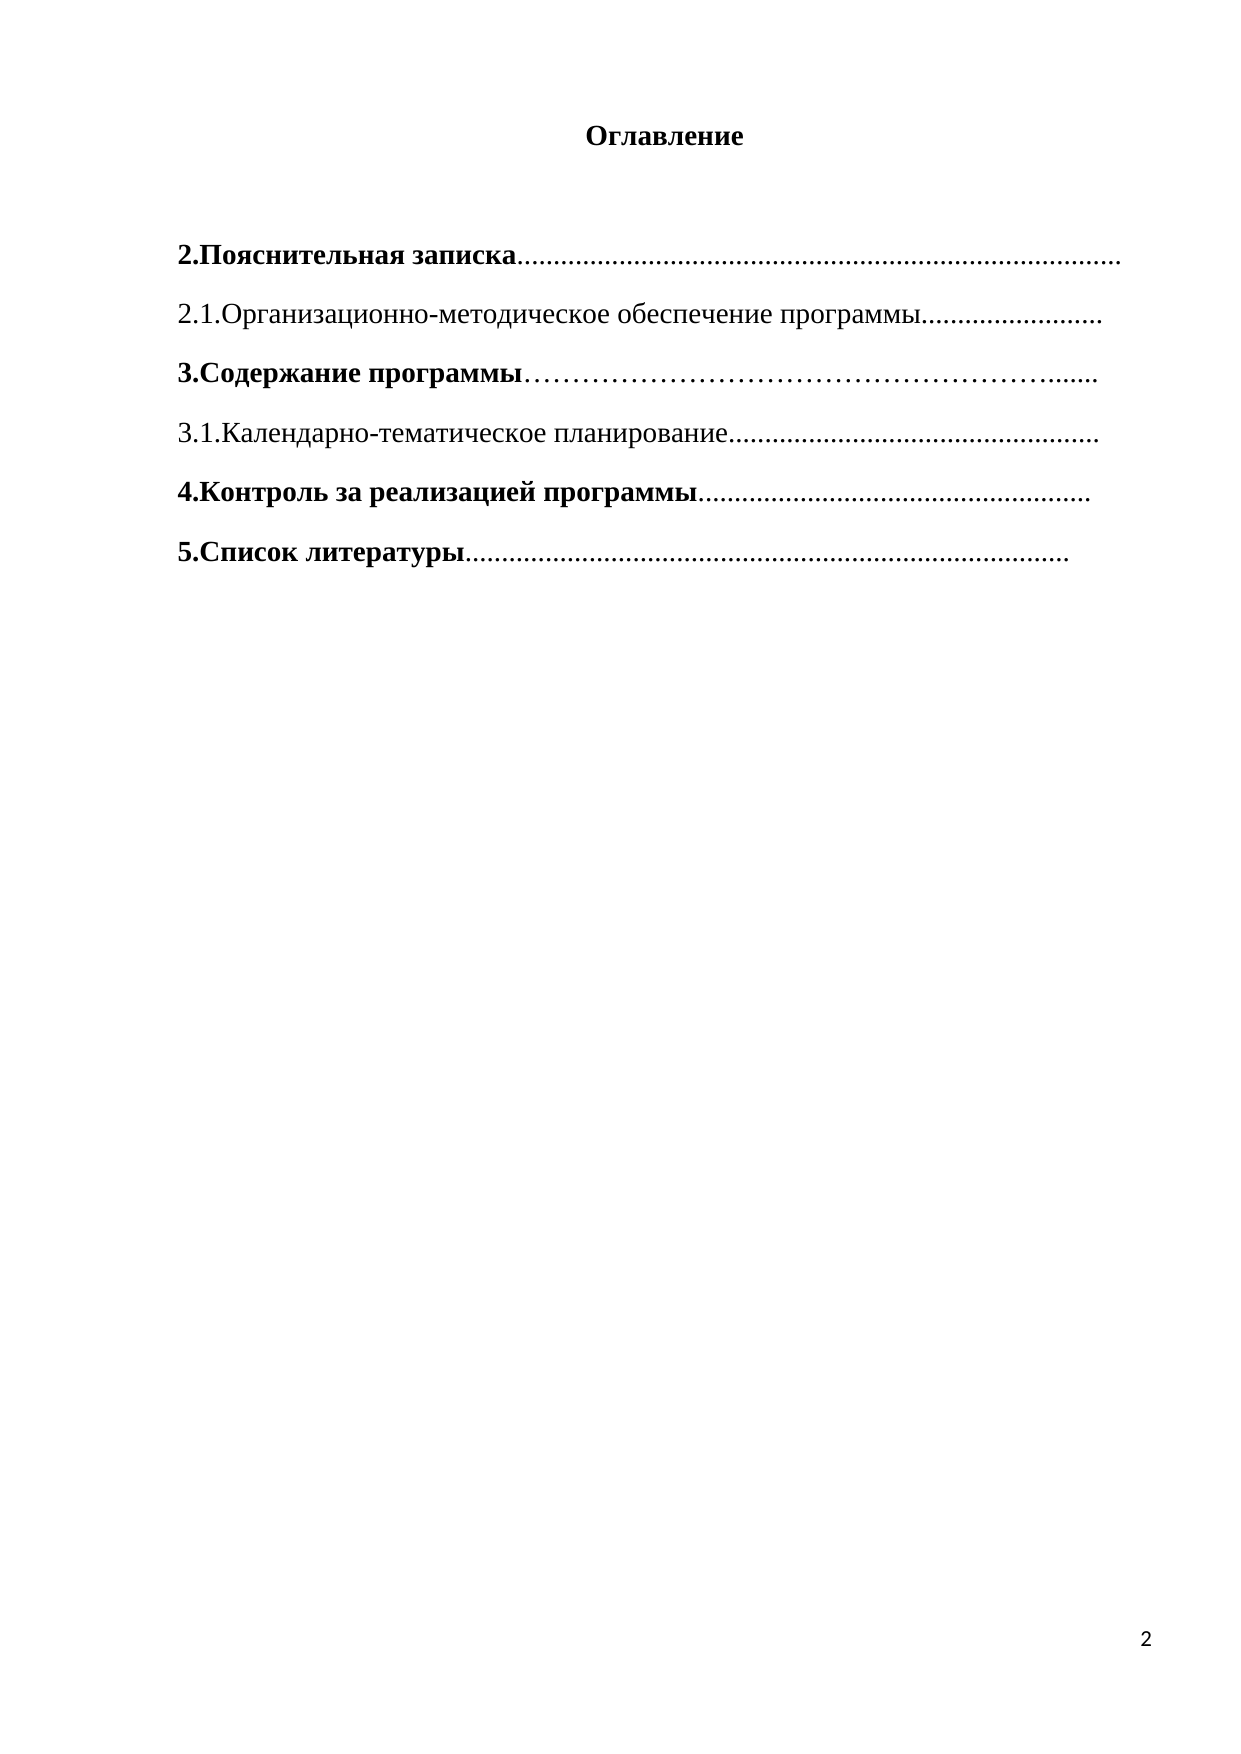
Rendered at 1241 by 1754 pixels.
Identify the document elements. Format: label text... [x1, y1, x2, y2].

text 3.1.Календарно-тематическое планирование................................................... [177, 415, 1152, 448]
text 3.Содержание программы………………………………………………....... [177, 356, 1152, 389]
text 5.Список литературы................................................................................... [177, 534, 1152, 567]
text 2.1.Организационно-методическое обеспечение программы......................... [177, 296, 1152, 330]
text 4.Контроль за реализацией программы...................................................... [177, 474, 1152, 508]
text 2.Пояснительная записка................................................................................... [177, 237, 1152, 270]
text Оглавление [177, 118, 1152, 152]
